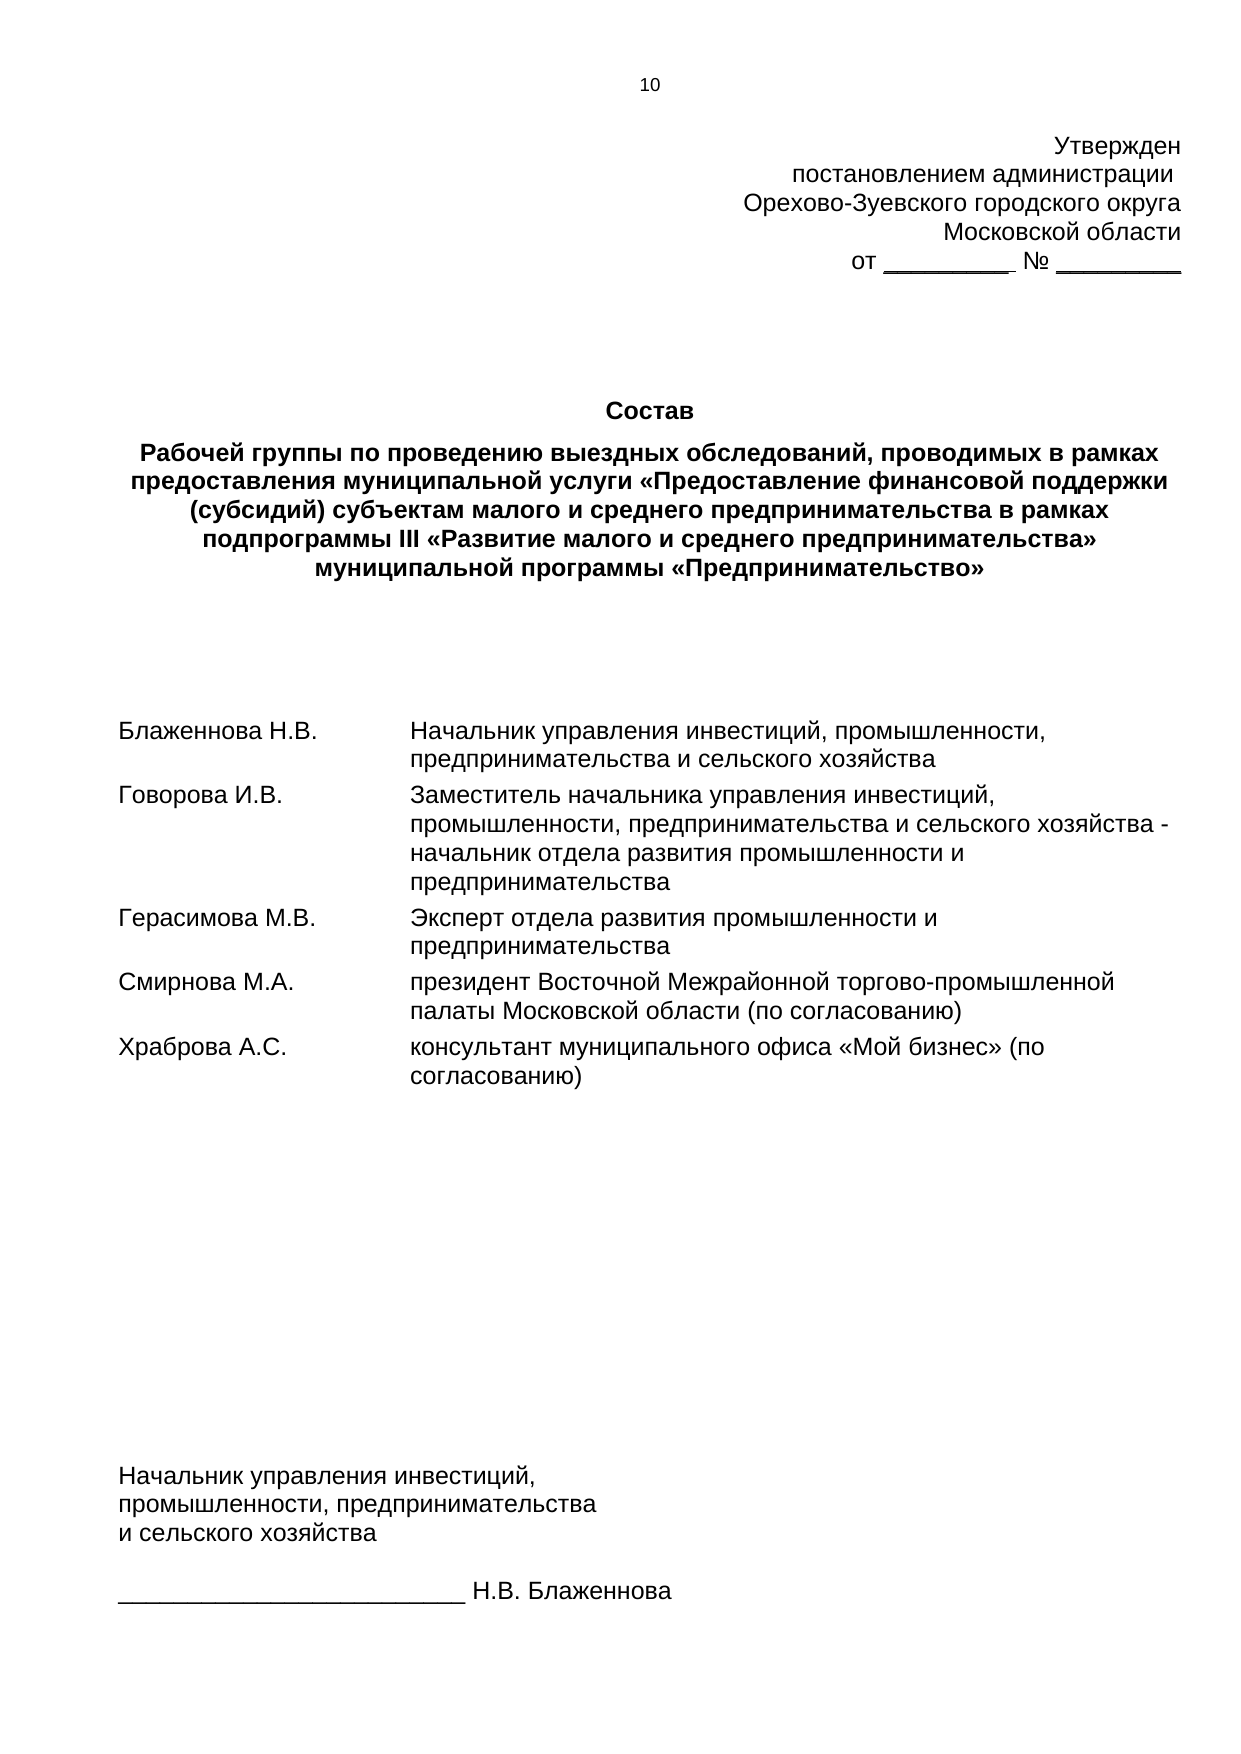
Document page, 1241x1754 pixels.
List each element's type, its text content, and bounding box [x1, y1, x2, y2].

text _________________________ Н.В. Блаженнова [118, 1576, 1181, 1604]
text от _________ № _________ [301, 246, 1181, 274]
table_cell Смирнова М.А. [107, 967, 399, 1032]
text Состав [118, 396, 1181, 425]
text Утвержден [634, 131, 1181, 159]
table_cell президент Восточной Межрайонной торгово-промышленной палаты Московской области (по согласованию) [399, 967, 1192, 1032]
table_header Блаженнова Н.В. [107, 716, 399, 780]
text промышленности, предпринимательства [118, 1489, 1181, 1518]
table_cell Герасимова М.В. [107, 903, 399, 967]
table_cell Заместитель начальника управления инвестиций, промышленности, предпринимательства и сельского хозяйства - начальник отдела развития промышленности и предпринимательства [399, 780, 1192, 902]
text Начальник управления инвестиций, [118, 1461, 1181, 1489]
table_cell Эксперт отдела развития промышленности и предпринимательства [399, 903, 1192, 967]
text постановлением администрации Орехово-Зуевского городского округа Московской области [301, 159, 1181, 246]
table_cell Говорова И.В. [107, 780, 399, 902]
table_cell консультант муниципального офиса «Мой бизнес» (по согласованию) [399, 1032, 1192, 1089]
text и сельского хозяйства [118, 1518, 1181, 1547]
table_cell Храброва А.С. [107, 1032, 399, 1089]
text Рабочей группы по проведению выездных обследований, проводимых в рамках предоставления муниципальной услуги «Предоставление финансовой поддержки (субсидий) субъектам малого и среднего предпринимательства в рамках подпрограммы III «Развитие малого и среднего предпринимательства» муниципальной программы «Предпринимательство» [118, 437, 1181, 581]
table_header Начальник управления инвестиций, промышленности, предпринимательства и сельского хозяйства [399, 716, 1192, 780]
